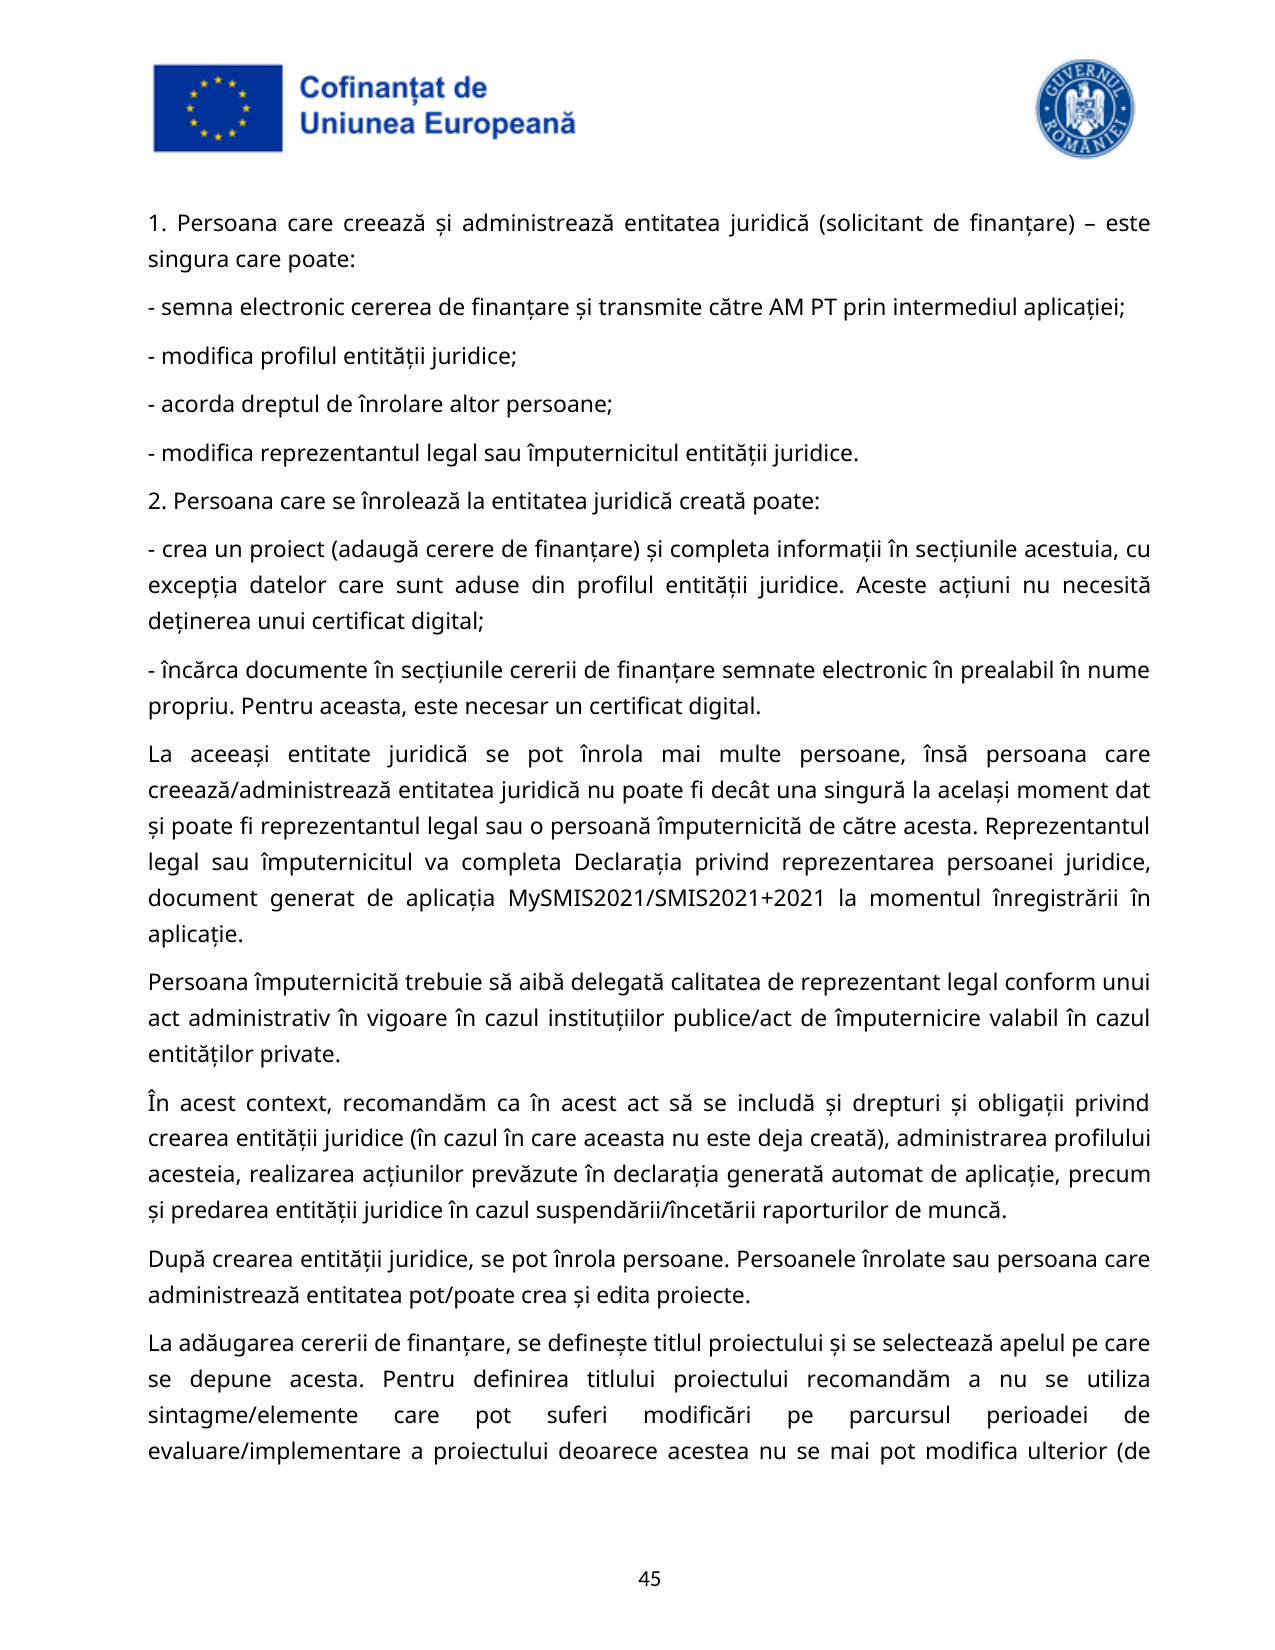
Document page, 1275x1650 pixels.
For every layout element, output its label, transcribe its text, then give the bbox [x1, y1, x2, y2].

text - modifica reprezentantul legal sau împuternicitul entității juridice. [148, 436, 1152, 468]
text - modifica profilul entității juridice; [148, 339, 1152, 371]
text 2. Persoana care se înrolează la entitatea juridică creată poate: [148, 485, 1152, 516]
picture [147, 59, 1137, 161]
text - acorda dreptul de înrolare altor persoane; [148, 388, 1152, 419]
text Persoana împuternicită trebuie să aibă delegată calitatea de reprezentant legal conform unui act administrativ în vigoare în cazul instituțiilor publice/act de împuternicire valabil în cazul entităților private. [148, 966, 1152, 1069]
text - încărca documente în secțiunile cererii de finanțare semnate electronic în prealabil în nume propriu. Pentru aceasta, este necesar un certificat digital. [148, 654, 1152, 721]
text - semna electronic cererea de finanțare și transmite către AM PT prin intermediul aplicației; [148, 291, 1152, 322]
text La aceeași entitate juridică se pot înrola mai multe persoane, însă persoana care creează/administrează entitatea juridică nu poate fi decât una singură la același moment dat și poate fi reprezentantul legal sau o persoană împuternicită de către acesta. Reprezentantul legal sau împuternicitul va completa Declarația privind reprezentarea persoanei juridice, document generat de aplicația MySMIS2021/SMIS2021+2021 la momentul înregistrării în aplicație. [148, 738, 1152, 949]
text 1. Persoana care creează și administrează entitatea juridică (solicitant de finanțare) – este singura care poate: [148, 207, 1152, 274]
text În acest context, recomandăm ca în acest act să se includă și drepturi și obligații privind crearea entității juridice (în cazul în care aceasta nu este deja creată), administrarea profilului acesteia, realizarea acțiunilor prevăzute în declarația generată automat de aplicație, precum și predarea entității juridice în cazul suspendării/încetării raporturilor de muncă. [148, 1086, 1152, 1226]
text - crea un proiect (adaugă cerere de finanțare) și completa informații în secțiunile acestuia, cu excepția datelor care sunt aduse din profilul entității juridice. Aceste acțiuni nu necesită deținerea unui certificat digital; [148, 533, 1152, 636]
text După crearea entității juridice, se pot înrola persoane. Persoanele înrolate sau persoana care administrează entitatea pot/poate crea și edita proiecte. [148, 1243, 1152, 1310]
